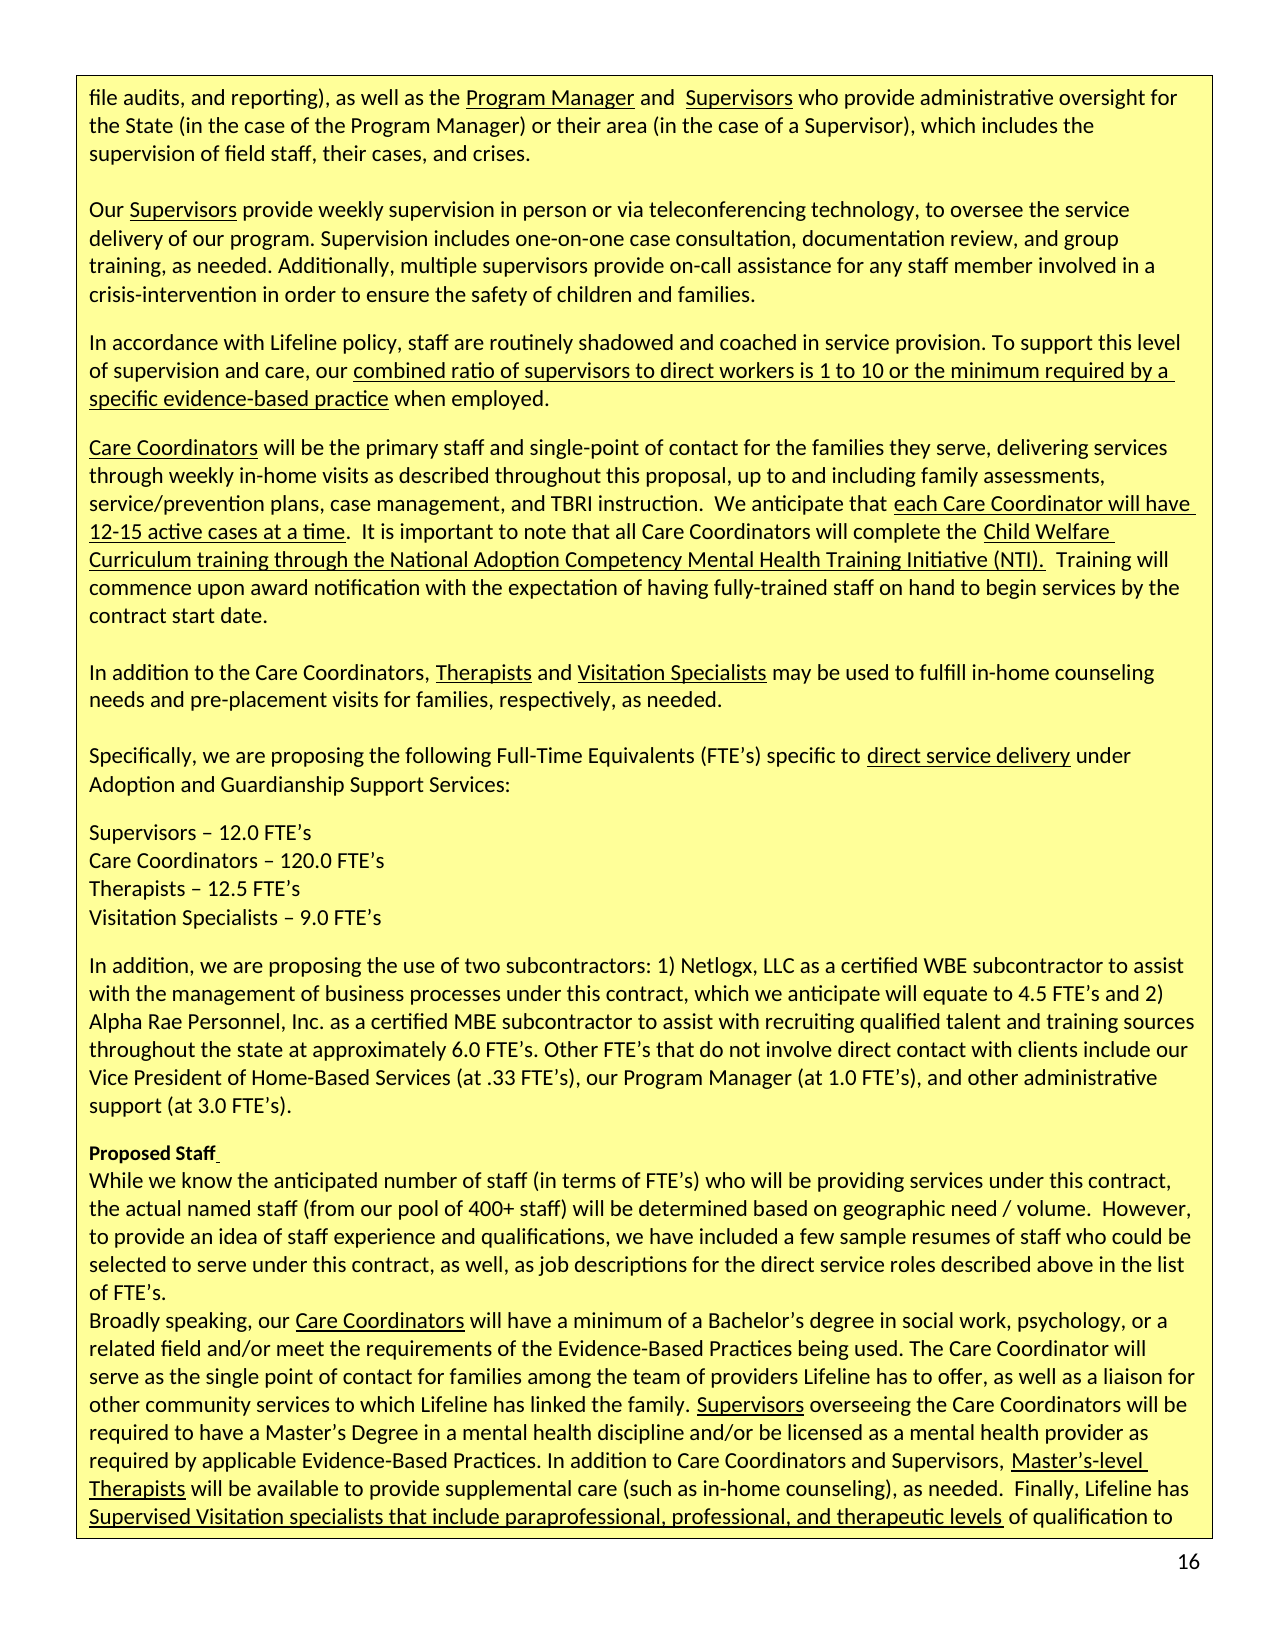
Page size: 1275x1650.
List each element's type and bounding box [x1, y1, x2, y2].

table_cell [77, 76, 1212, 1538]
